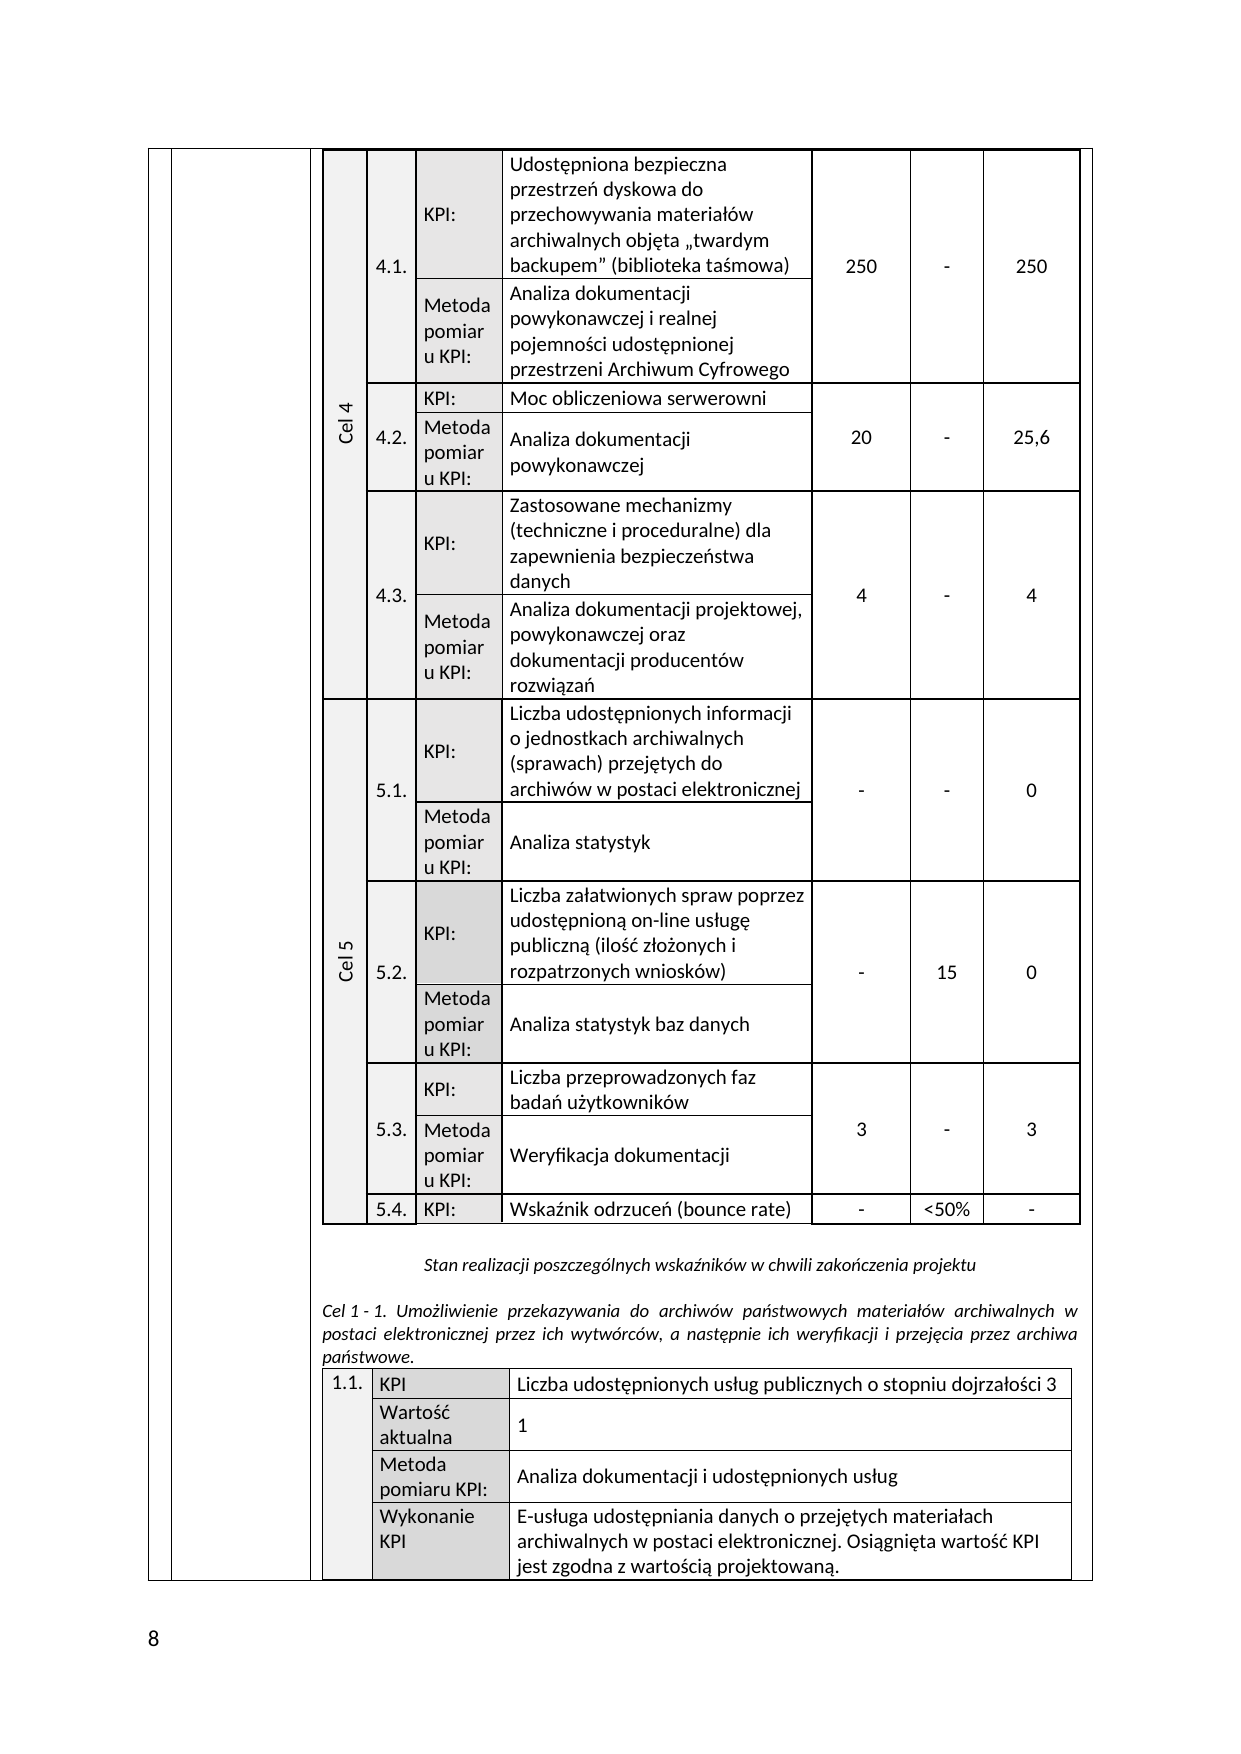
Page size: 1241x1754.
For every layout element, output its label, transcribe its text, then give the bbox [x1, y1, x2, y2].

table_cell [149, 149, 171, 1580]
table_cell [172, 149, 310, 1580]
